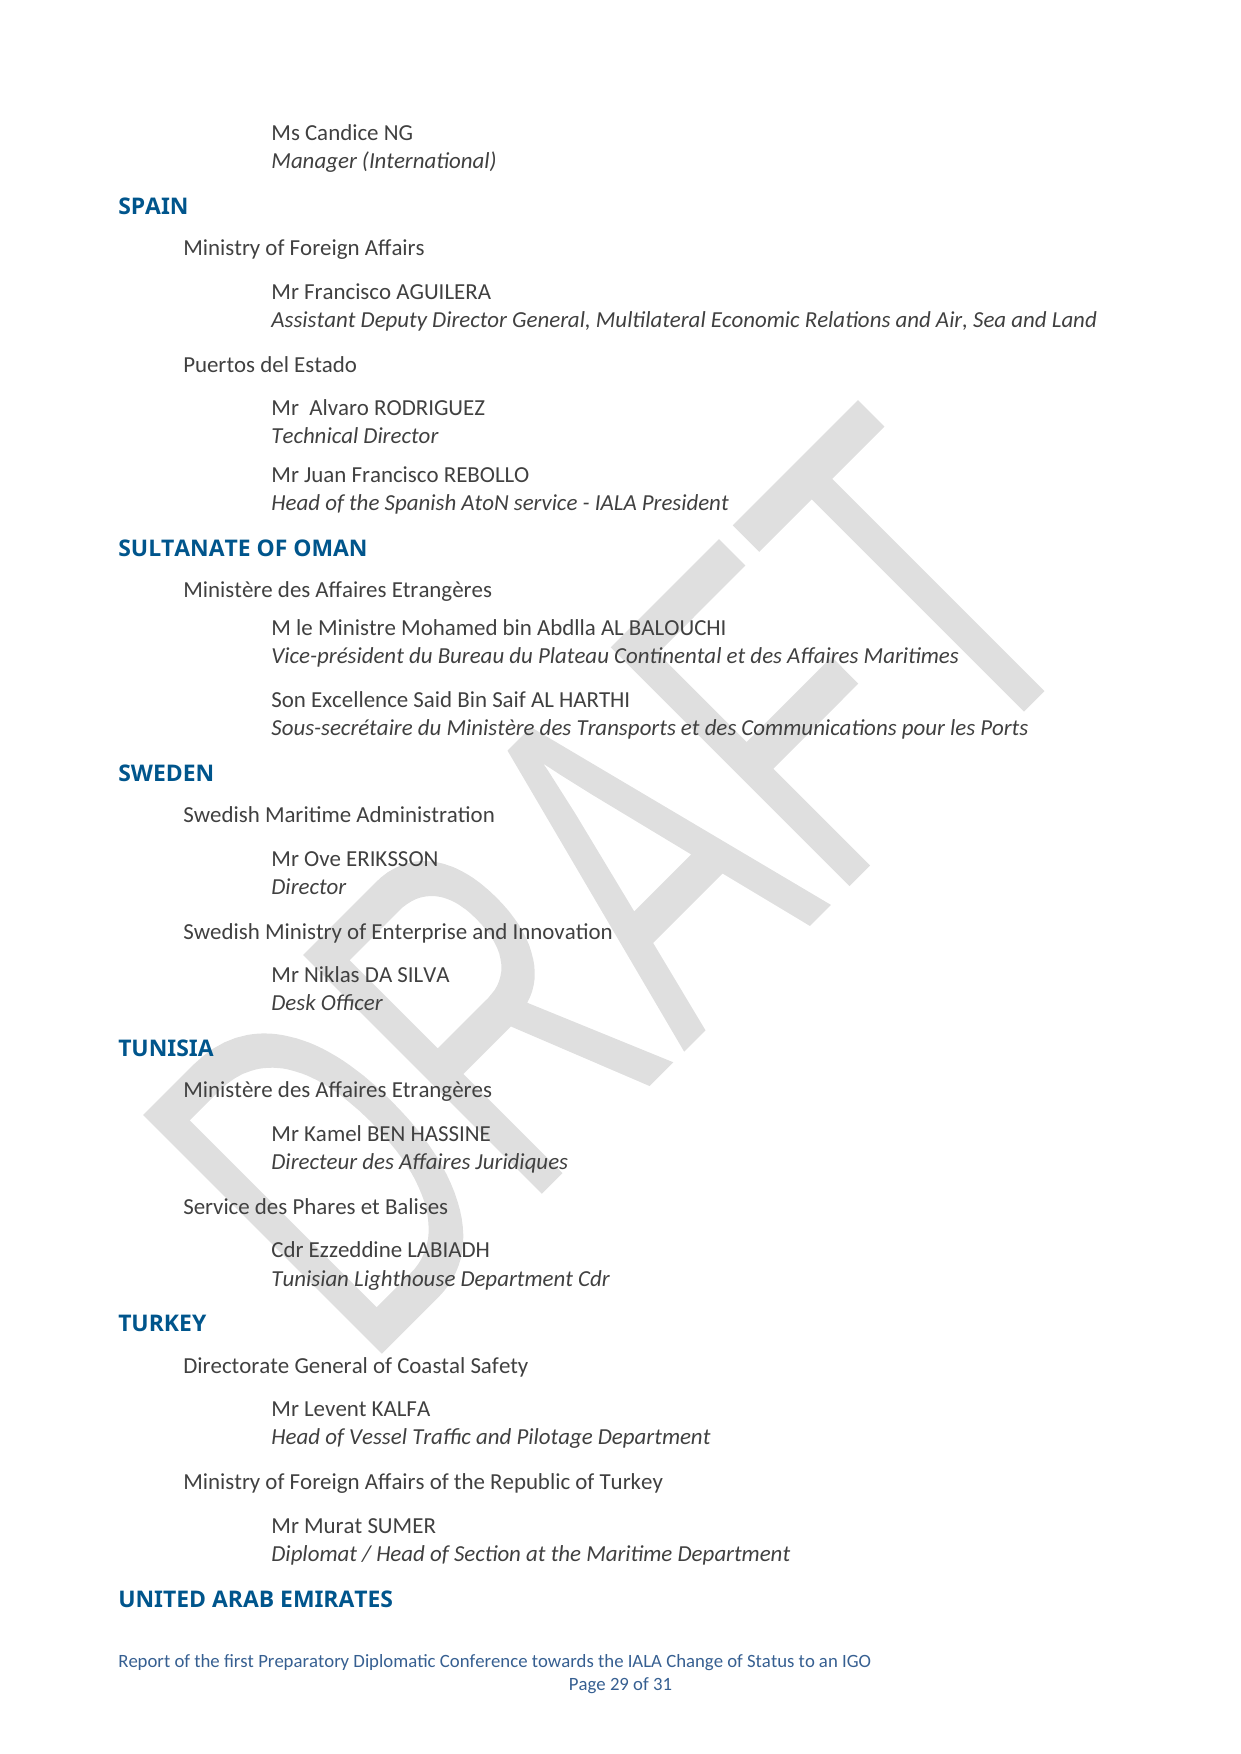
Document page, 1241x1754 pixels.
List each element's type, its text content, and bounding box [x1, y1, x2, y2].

text Head of the Spanish AtoN service - IALA President [118, 488, 1122, 516]
text Puertos del Estado [118, 350, 1122, 378]
text Director [118, 872, 1122, 900]
text Directeur des Affaires Juridiques [118, 1147, 1122, 1175]
text Mr Francisco AGUILERA [118, 277, 1122, 305]
text Desk Officer [118, 988, 1122, 1016]
text Cdr Ezzeddine LABIADH [118, 1236, 1122, 1264]
text SWEDEN [118, 757, 1122, 788]
text Sous-secrétaire du Ministère des Transports et des Communications pour les Ports [118, 713, 1122, 741]
text TUNISIA [118, 1032, 1122, 1063]
text SULTANATE OF OMAN [118, 532, 1122, 563]
text Swedish Ministry of Enterprise and Innovation [118, 917, 1122, 945]
text Swedish Maritime Administration [118, 800, 1122, 828]
text Mr Levent KALFA [118, 1394, 1122, 1422]
text Tunisian Lighthouse Department Cdr [118, 1264, 1122, 1292]
text Mr Niklas DA SILVA [118, 960, 1122, 988]
text Mr Kamel BEN HASSINE [118, 1119, 1122, 1147]
text Directorate General of Coastal Safety [118, 1351, 1122, 1379]
text Technical Director [118, 421, 1122, 449]
text Ms Candice NG [118, 118, 1122, 146]
text Manager (International) [118, 146, 1122, 174]
text Head of Vessel Traffic and Pilotage Department [118, 1422, 1122, 1450]
text Service des Phares et Balises [118, 1192, 1122, 1220]
text Mr Alvaro RODRIGUEZ [118, 393, 1122, 421]
text M le Ministre Mohamed bin Abdlla AL BALOUCHI [118, 613, 1122, 642]
text Mr Juan Francisco REBOLLO [118, 460, 1122, 488]
text TURKEY [118, 1307, 1122, 1338]
text Mr Ove ERIKSSON [118, 844, 1122, 872]
text Ministère des Affaires Etrangères [118, 575, 1122, 603]
text Son Excellence Said Bin Saif AL HARTHI [118, 685, 1122, 713]
text Ministère des Affaires Etrangères [118, 1076, 1122, 1103]
text Mr Murat SUMER [118, 1511, 1122, 1539]
text Ministry of Foreign Affairs [118, 233, 1122, 261]
text Vice-président du Bureau du Plateau Continental et des Affaires Maritimes [118, 642, 1122, 669]
text Assistant Deputy Director General, Multilateral Economic Relations and Air, Sea and Land [118, 305, 1122, 333]
text Diplomat / Head of Section at the Maritime Department [118, 1539, 1122, 1567]
text UNITED ARAB EMIRATES [118, 1582, 1122, 1614]
text Ministry of Foreign Affairs of the Republic of Turkey [118, 1467, 1122, 1495]
text SPAIN [118, 190, 1122, 221]
